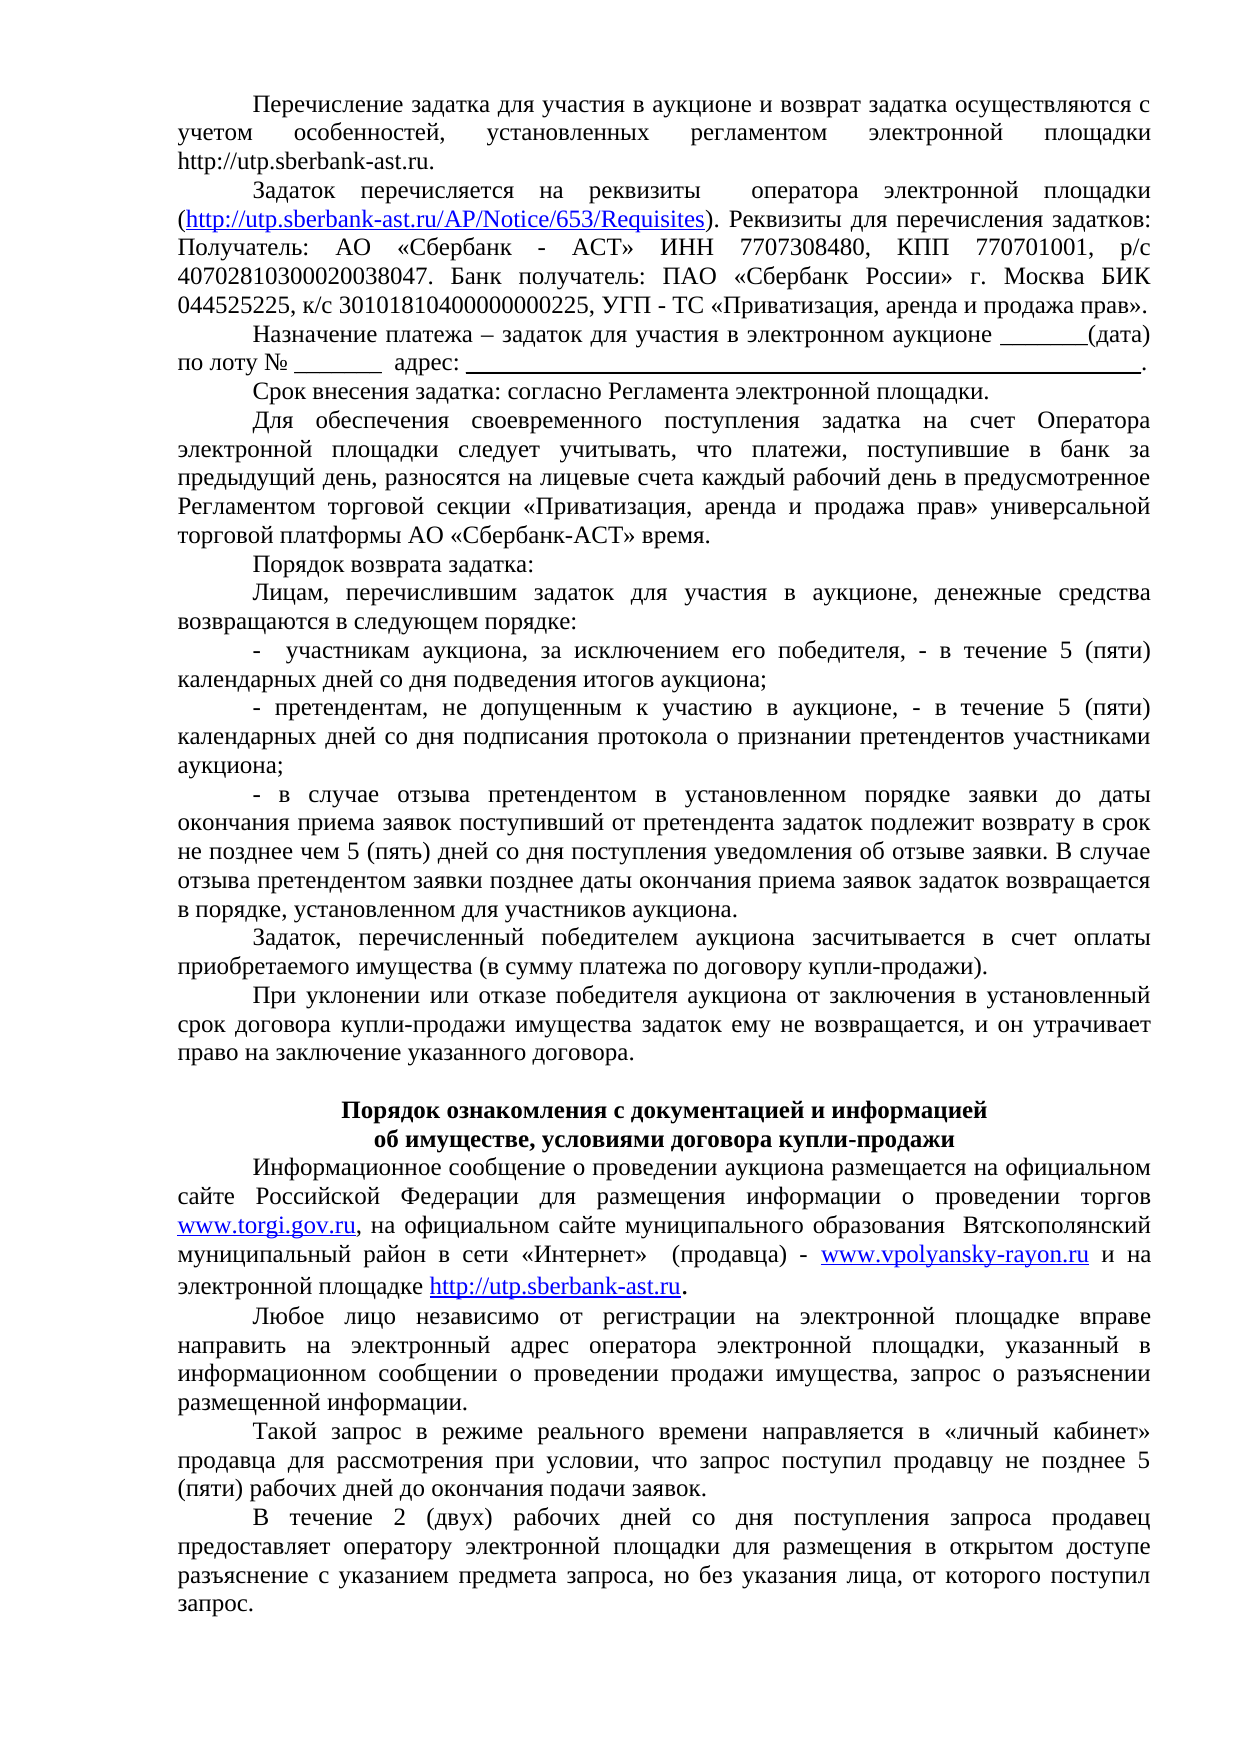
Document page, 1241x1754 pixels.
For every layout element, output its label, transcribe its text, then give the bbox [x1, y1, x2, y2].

list об имуществе, условиями договора купли-продажи [177, 1124, 1152, 1152]
text - претендентам, не допущенным к участию в аукционе, - в течение 5 (пяти) календарных дней со дня подписания протокола о признании претендентов участниками аукциона; [177, 692, 1152, 779]
text При уклонении или отказе победителя аукциона от заключения в установленный срок договора купли-продажи имущества задаток ему не возвращается, и он утрачивает право на заключение указанного договора. [177, 980, 1152, 1066]
text Порядок возврата задатка: [177, 549, 1152, 577]
text Информационное сообщение о проведении аукциона размещается на официальном сайте Российской Федерации для размещения информации о проведении торгов www.torgi.gov.ru, на официальном сайте муниципального образования Вятскополянский муниципальный район в сети «Интернет» (продавца) - www.vpolyansky-rayon.ru и на электронной площадке http://utp.sberbank-ast.ru. [177, 1152, 1152, 1301]
text - в случае отзыва претендентом в установленном порядке заявки до даты окончания приема заявок поступивший от претендента задаток подлежит возврату в срок не позднее чем 5 (пять) дней со дня поступления уведомления об отзыве заявки. В случае отзыва претендентом заявки позднее даты окончания приема заявок задаток возвращается в порядке, установленном для участников аукциона. [177, 779, 1152, 922]
text Назначение платежа – задаток для участия в электронном аукционе _______(дата) по лоту № _______ адрес: ______________________________________________________. [177, 319, 1152, 376]
text Перечисление задатка для участия в аукционе и возврат задатка осуществляются с учетом особенностей, установленных регламентом электронной площадки http://utp.sberbank-ast.ru. [177, 89, 1152, 175]
text Любое лицо независимо от регистрации на электронной площадке вправе направить на электронный адрес оператора электронной площадки, указанный в информационном сообщении о проведении продажи имущества, запрос о разъяснении размещенной информации. [177, 1301, 1152, 1416]
text Для обеспечения своевременного поступления задатка на счет Оператора электронной площадки следует учитывать, что платежи, поступившие в банк за предыдущий день, разносятся на лицевые счета каждый рабочий день в предусмотренное Регламентом торговой секции «Приватизация, аренда и продажа прав» универсальной торговой платформы АО «Сбербанк-АСТ» время. [177, 405, 1152, 549]
text Задаток, перечисленный победителем аукциона засчитывается в счет оплаты приобретаемого имущества (в сумму платежа по договору купли-продажи). [177, 922, 1152, 980]
text Порядок ознакомления с документацией и информацией [177, 1095, 1152, 1124]
text Лицам, перечислившим задаток для участия в аукционе, денежные средства возвращаются в следующем порядке: [177, 577, 1152, 635]
text - участникам аукциона, за исключением его победителя, - в течение 5 (пяти) календарных дней со дня подведения итогов аукциона; [177, 635, 1152, 692]
text В течение 2 (двух) рабочих дней со дня поступления запроса продавец предоставляет оператору электронной площадки для размещения в открытом доступе разъяснение с указанием предмета запроса, но без указания лица, от которого поступил запрос. [177, 1502, 1152, 1617]
text Срок внесения задатка: согласно Регламента электронной площадки. [177, 376, 1152, 405]
text Задаток перечисляется на реквизиты оператора электронной площадки (http://utp.sberbank-ast.ru/AP/Notice/653/Requisites). Реквизиты для перечисления задатков: Получатель: АО «Сбербанк - АСТ» ИНН 7707308480, КПП 770701001, р/с 40702810300020038047. Банк получатель: ПАО «Сбербанк России» г. Москва БИК 044525225, к/с 30101810400000000225, УГП - ТС «Приватизация, аренда и продажа прав». [177, 175, 1152, 233]
text Такой запрос в режиме реального времени направляется в «личный кабинет» продавца для рассмотрения при условии, что запрос поступил продавцу не позднее 5 (пяти) рабочих дней до окончания подачи заявок. [177, 1416, 1152, 1502]
